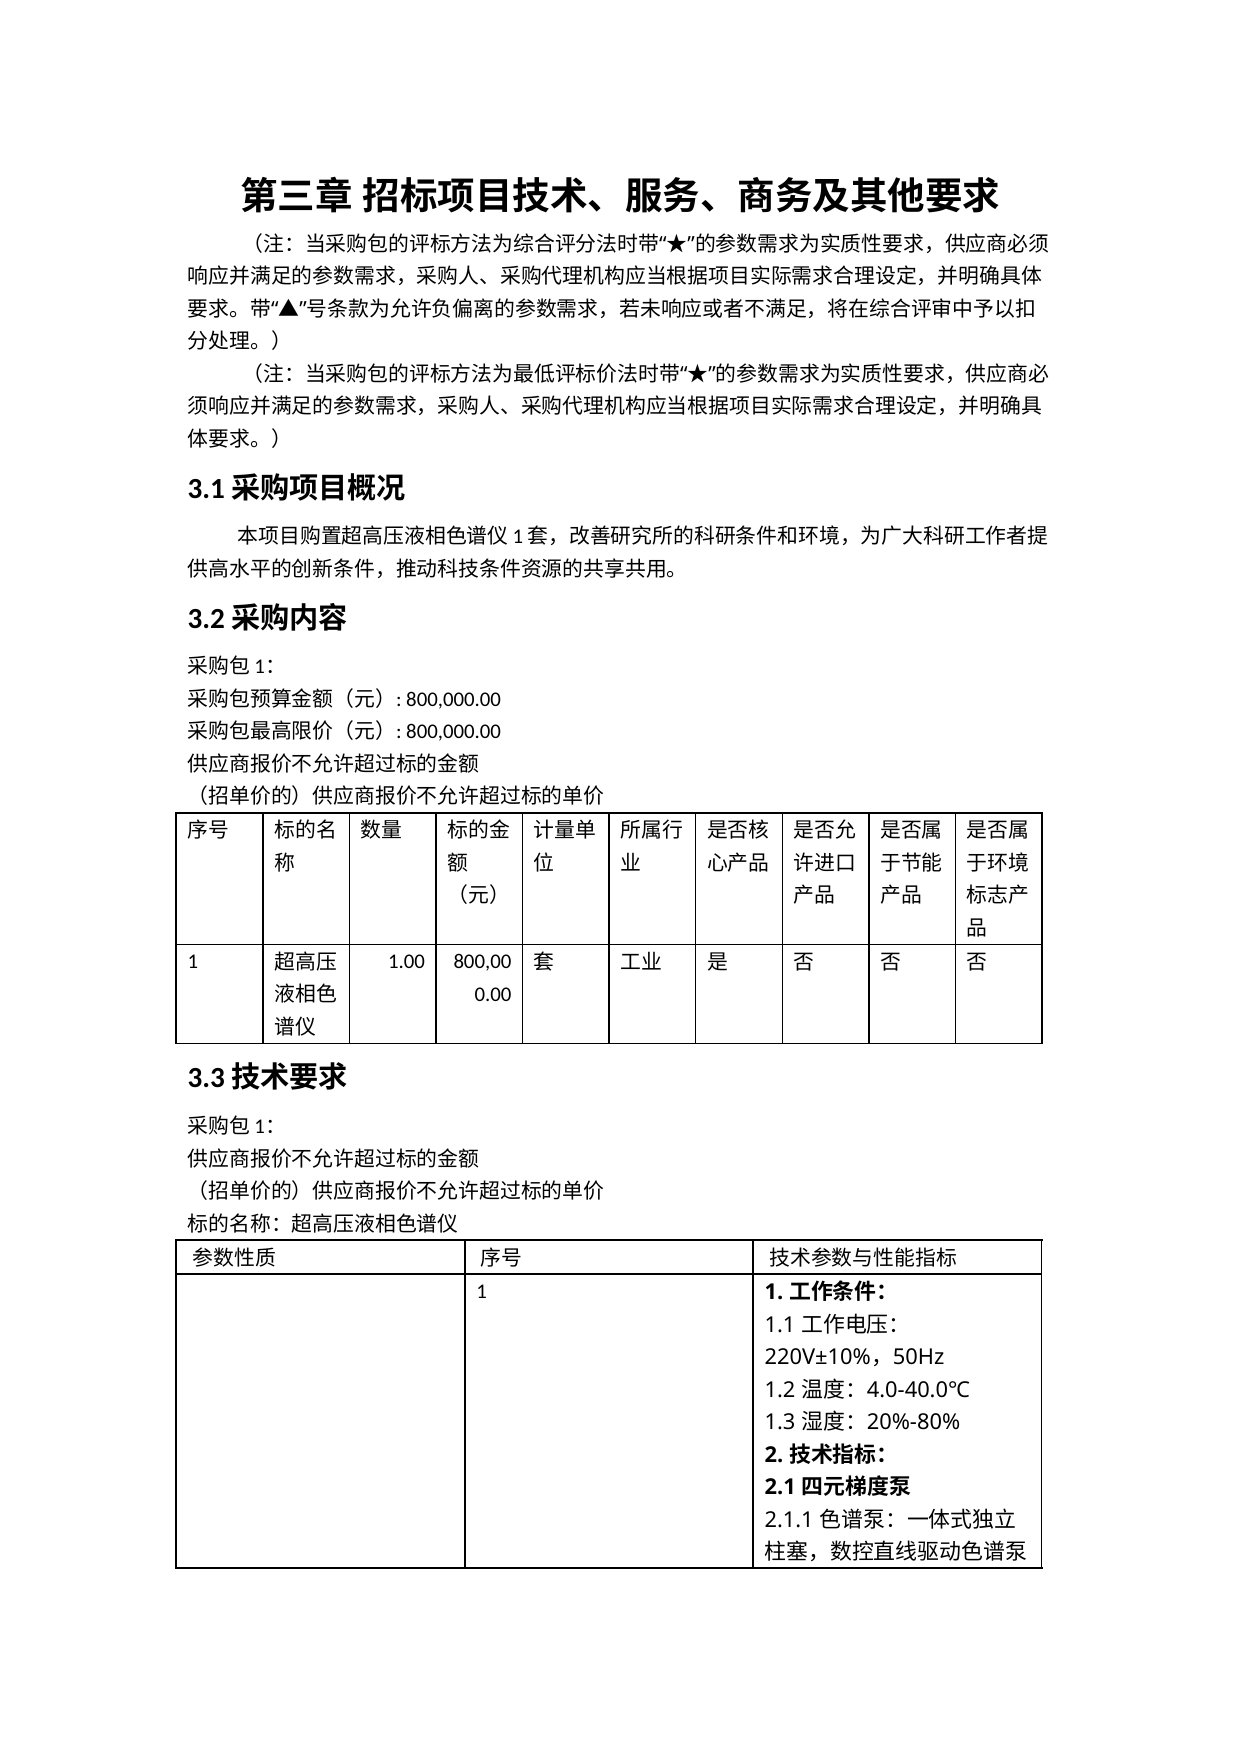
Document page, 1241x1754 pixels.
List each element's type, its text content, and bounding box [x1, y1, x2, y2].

text （招单价的）供应商报价不允许超过标的单价 [187, 1174, 1053, 1207]
table_cell 否 [956, 945, 1041, 1043]
table_header 参数性质 [177, 1241, 464, 1273]
table_header 序号 [177, 814, 262, 943]
text 3.3技术要求 [187, 1044, 1053, 1109]
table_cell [754, 1275, 1041, 1567]
table_header 数量 [350, 814, 435, 943]
text 标的名称：超高压液相色谱仪 [187, 1207, 1053, 1239]
text 3.1采购项目概况 [187, 454, 1053, 519]
table_header 所属行业 [610, 814, 695, 943]
table_cell 否 [783, 945, 868, 1043]
table_header 计量单位 [523, 814, 608, 943]
text 供应商报价不允许超过标的金额 [187, 747, 1053, 779]
text 供应商报价不允许超过标的金额 [187, 1142, 1053, 1174]
table_header 序号 [466, 1241, 752, 1273]
table_cell 800,000.00 [437, 945, 522, 1043]
table_cell 工业 [610, 945, 695, 1043]
text 采购包1： [187, 649, 1053, 682]
text 3.2采购内容 [187, 584, 1053, 649]
table_cell 超高压液相色谱仪 [264, 945, 349, 1043]
text 采购包1： [187, 1109, 1053, 1142]
table_cell 1 [466, 1275, 752, 1567]
table_cell 是 [696, 945, 782, 1043]
text 采购包预算金额（元）: 800,000.00 [187, 682, 1053, 714]
table_cell 否 [870, 945, 955, 1043]
table_header 标的名称 [264, 814, 349, 943]
text 采购包最高限价（元）: 800,000.00 [187, 714, 1053, 747]
table_cell 1 [177, 945, 262, 1043]
table_header 标的金额 （元） [437, 814, 522, 943]
table_cell 1.00 [350, 945, 435, 1043]
text （注：当采购包的评标方法为最低评标价法时带“★”的参数需求为实质性要求，供应商必须响应并满足的参数需求，采购人、采购代理机构应当根据项目实际需求合理设定，并明确具体要求。） [187, 357, 1053, 454]
table_cell [177, 1275, 464, 1567]
table_header 是否属于环境标志产品 [956, 814, 1041, 943]
table_cell 套 [523, 945, 608, 1043]
table_header 是否核心产品 [696, 814, 782, 943]
text 第三章 招标项目技术、服务、商务及其他要求 [187, 162, 1053, 227]
table_header 技术参数与性能指标 [754, 1241, 1041, 1273]
text 本项目购置超高压液相色谱仪1套，改善研究所的科研条件和环境，为广大科研工作者提供高水平的创新条件，推动科技条件资源的共享共用。 [187, 519, 1053, 584]
table_header 是否属于节能产品 [870, 814, 955, 943]
table_header 是否允许进口产品 [783, 814, 868, 943]
text （注：当采购包的评标方法为综合评分法时带“★”的参数需求为实质性要求，供应商必须响应并满足的参数需求，采购人、采购代理机构应当根据项目实际需求合理设定，并明确具体要求。带“▲”号条款为允许负偏离的参数需求，若未响应或者不满足，将在综合评审中予以扣分处理。） [187, 227, 1053, 357]
text （招单价的）供应商报价不允许超过标的单价 [187, 779, 1053, 812]
